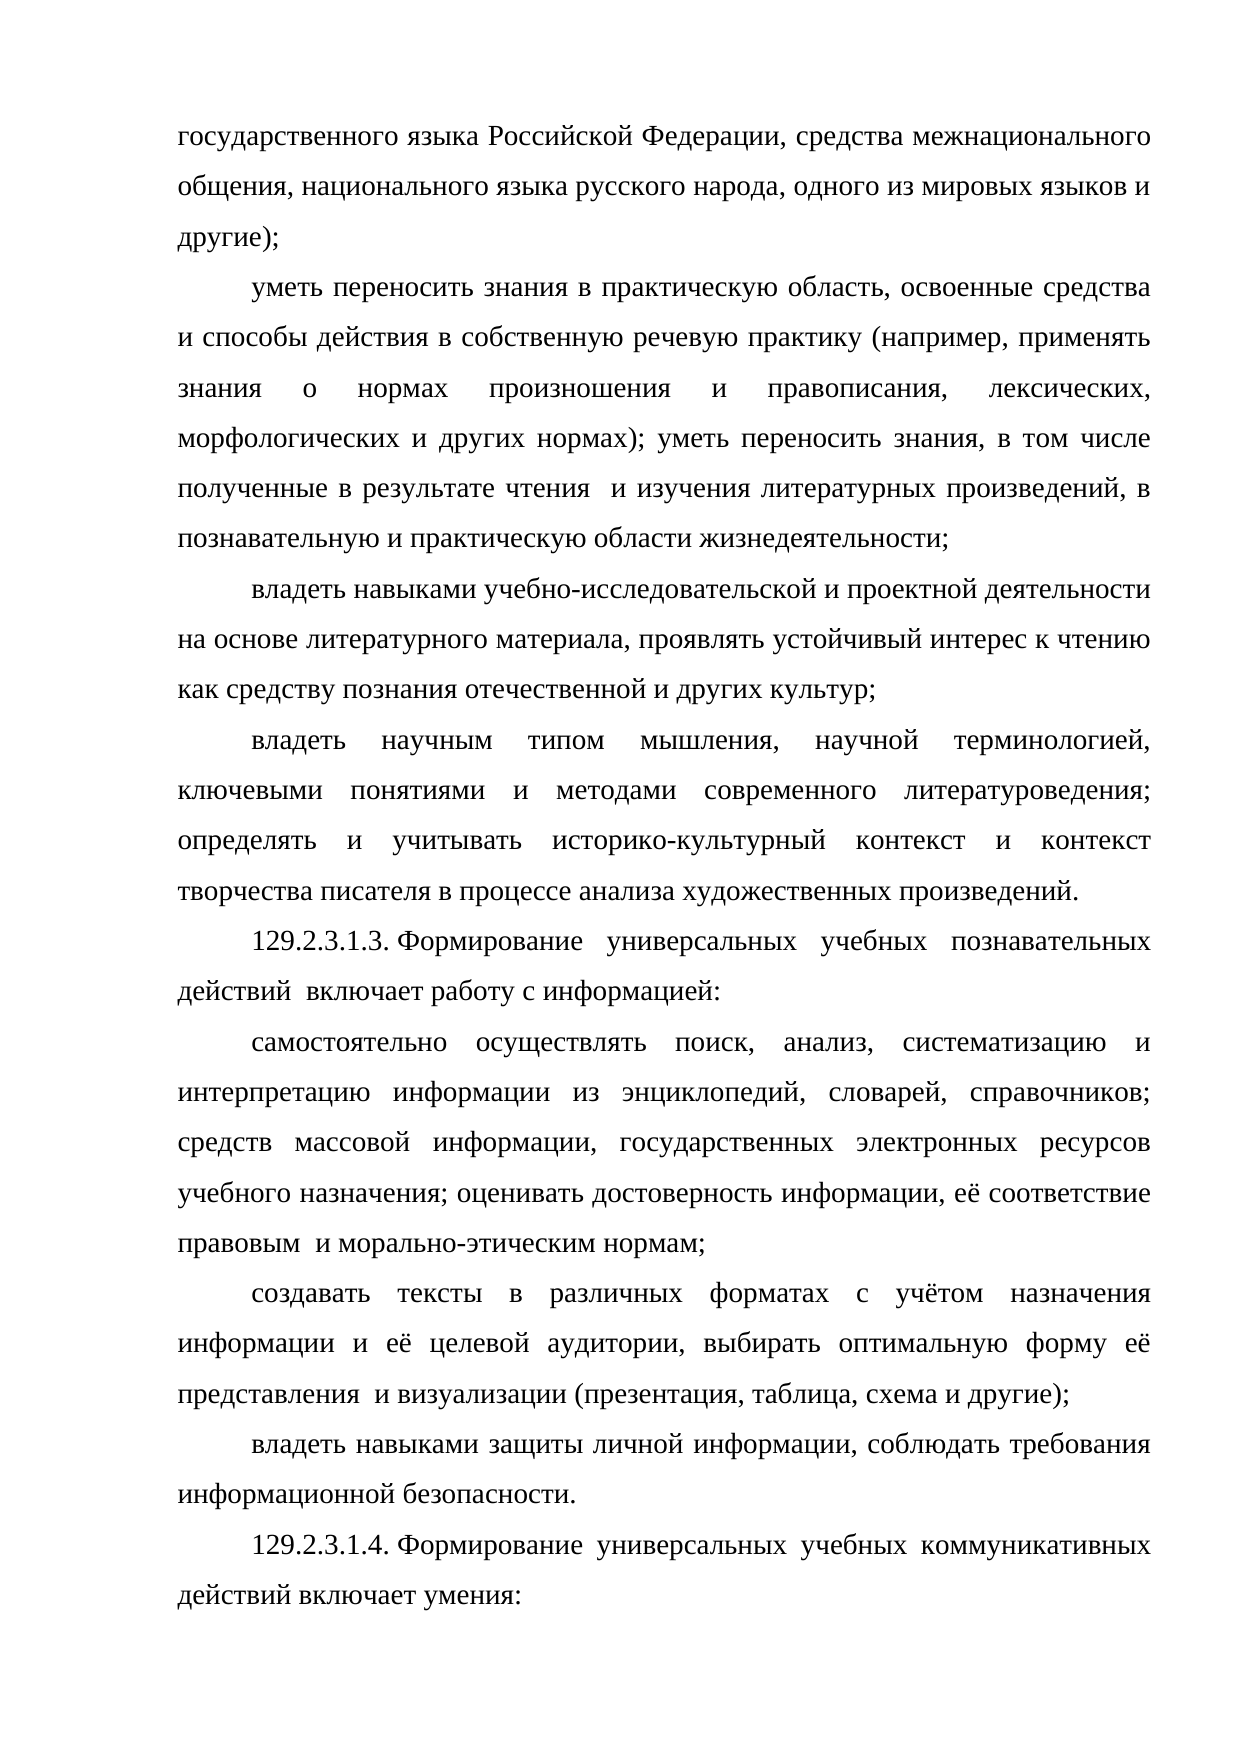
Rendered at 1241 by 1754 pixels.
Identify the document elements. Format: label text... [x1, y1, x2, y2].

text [177, 118, 1152, 252]
text 129.2.3.1.4. Формирование универсальных учебных коммуникативных действий включает умения: [177, 1527, 1152, 1611]
text создавать тексты в различных форматах с учётом назначения информации и её целевой аудитории, выбирать оптимальную форму её представления и визуализации (презентация, таблица, схема и другие); [177, 1275, 1152, 1409]
text владеть научным типом мышления, научной терминологией, ключевыми понятиями и методами современного литературоведения; определять и учитывать историко-культурный контекст и контекст творчества писателя в процессе анализа художественных произведений. [177, 722, 1152, 906]
text владеть навыками защиты личной информации, соблюдать требования информационной безопасности. [177, 1426, 1152, 1510]
text 129.2.3.1.3. Формирование универсальных учебных познавательных действий включает работу с информацией: [177, 923, 1152, 1007]
text самостоятельно осуществлять поиск, анализ, систематизацию и интерпретацию информации из энциклопедий, словарей, справочников; средств массовой информации, государственных электронных ресурсов учебного назначения; оценивать достоверность информации, её соответствие правовым и морально-этическим нормам; [177, 1024, 1152, 1258]
text уметь переносить знания в практическую область, освоенные средства и способы действия в собственную речевую практику (например, применять знания о нормах произношения и правописания, лексических, морфологических и других нормах); уметь переносить знания, в том числе полученные в результате чтения и изучения литературных произведений, в познавательную и практическую области жизнедеятельности; [177, 269, 1152, 554]
text владеть навыками учебно-исследовательской и проектной деятельности на основе литературного материала, проявлять устойчивый интерес к чтению как средству познания отечественной и других культур; [177, 571, 1152, 705]
